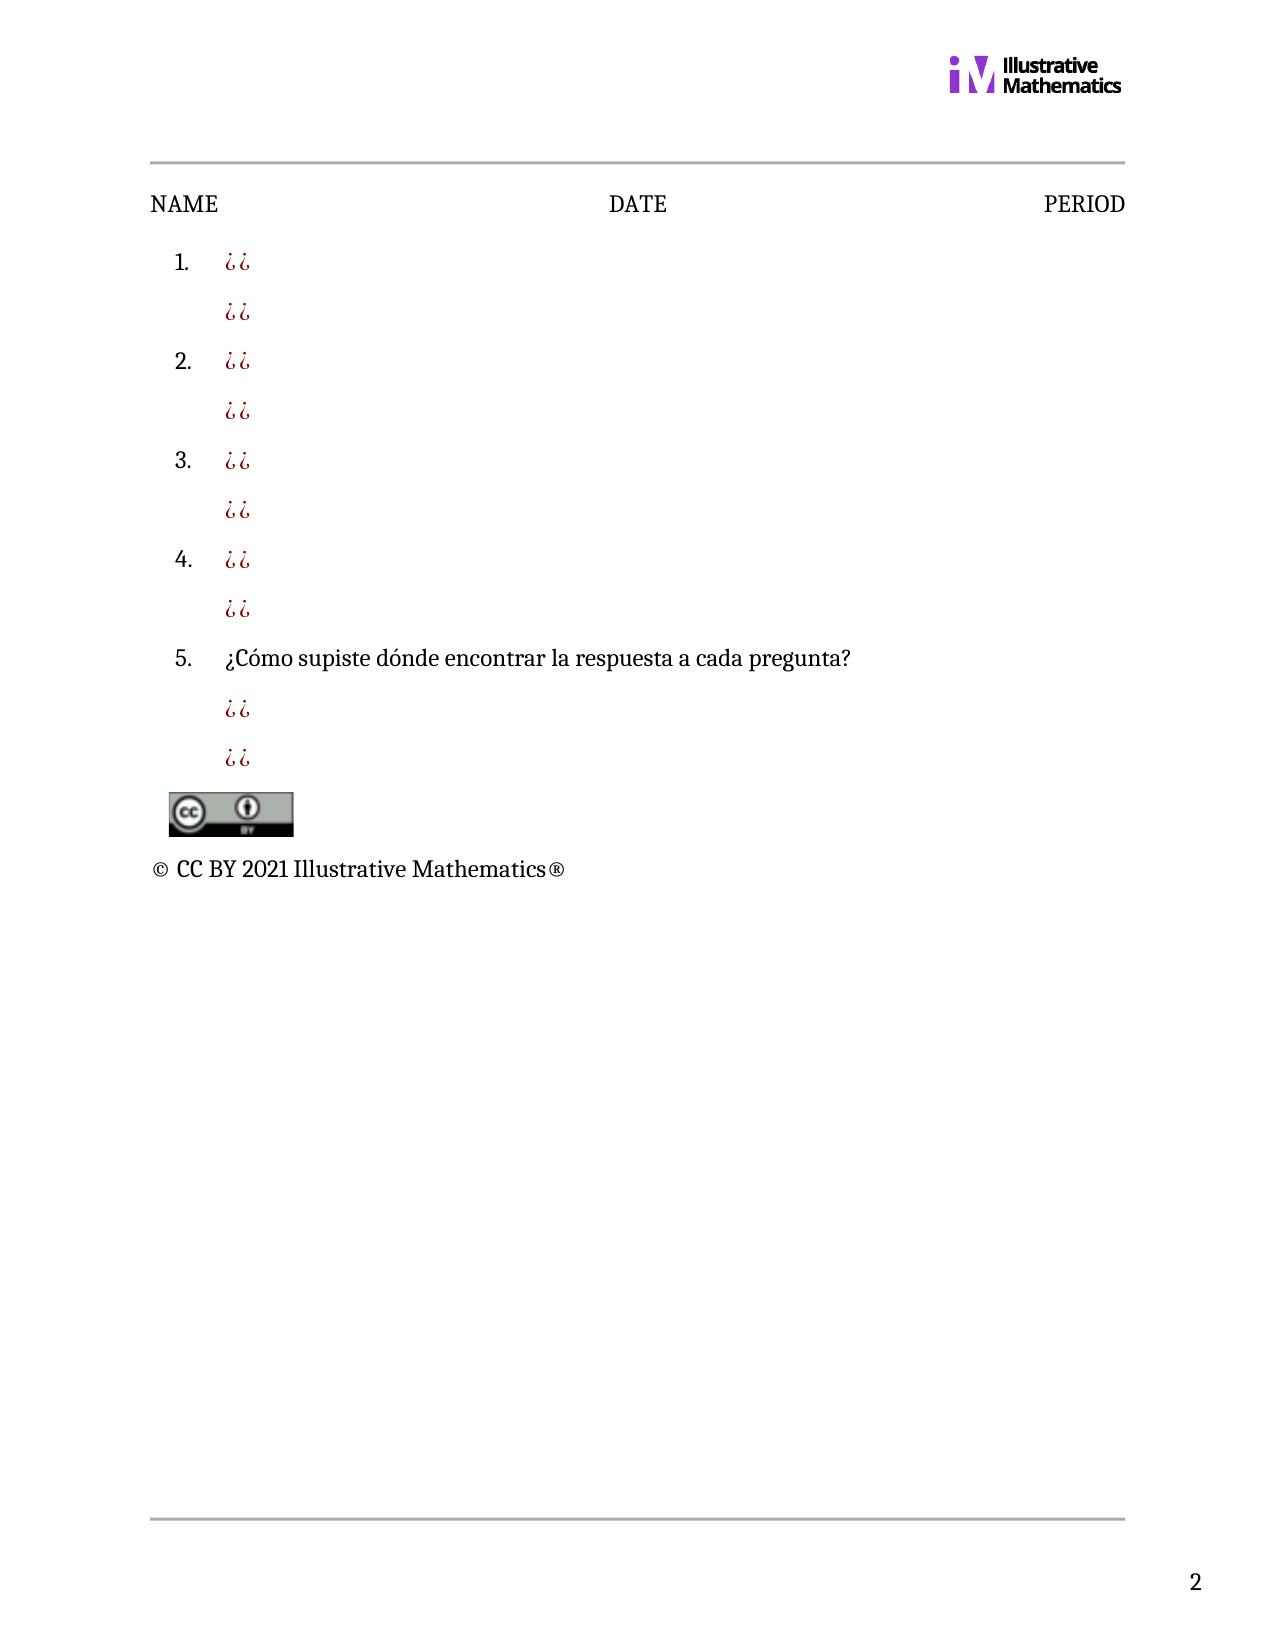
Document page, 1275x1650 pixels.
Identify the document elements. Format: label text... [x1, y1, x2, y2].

list ¿Cómo supiste dónde encontrar la respuesta a cada pregunta? [175, 644, 1125, 673]
picture [168, 792, 294, 837]
text © CC BY 2021 Illustrative Mathematics® [150, 855, 1125, 884]
picture [949, 55, 1121, 93]
